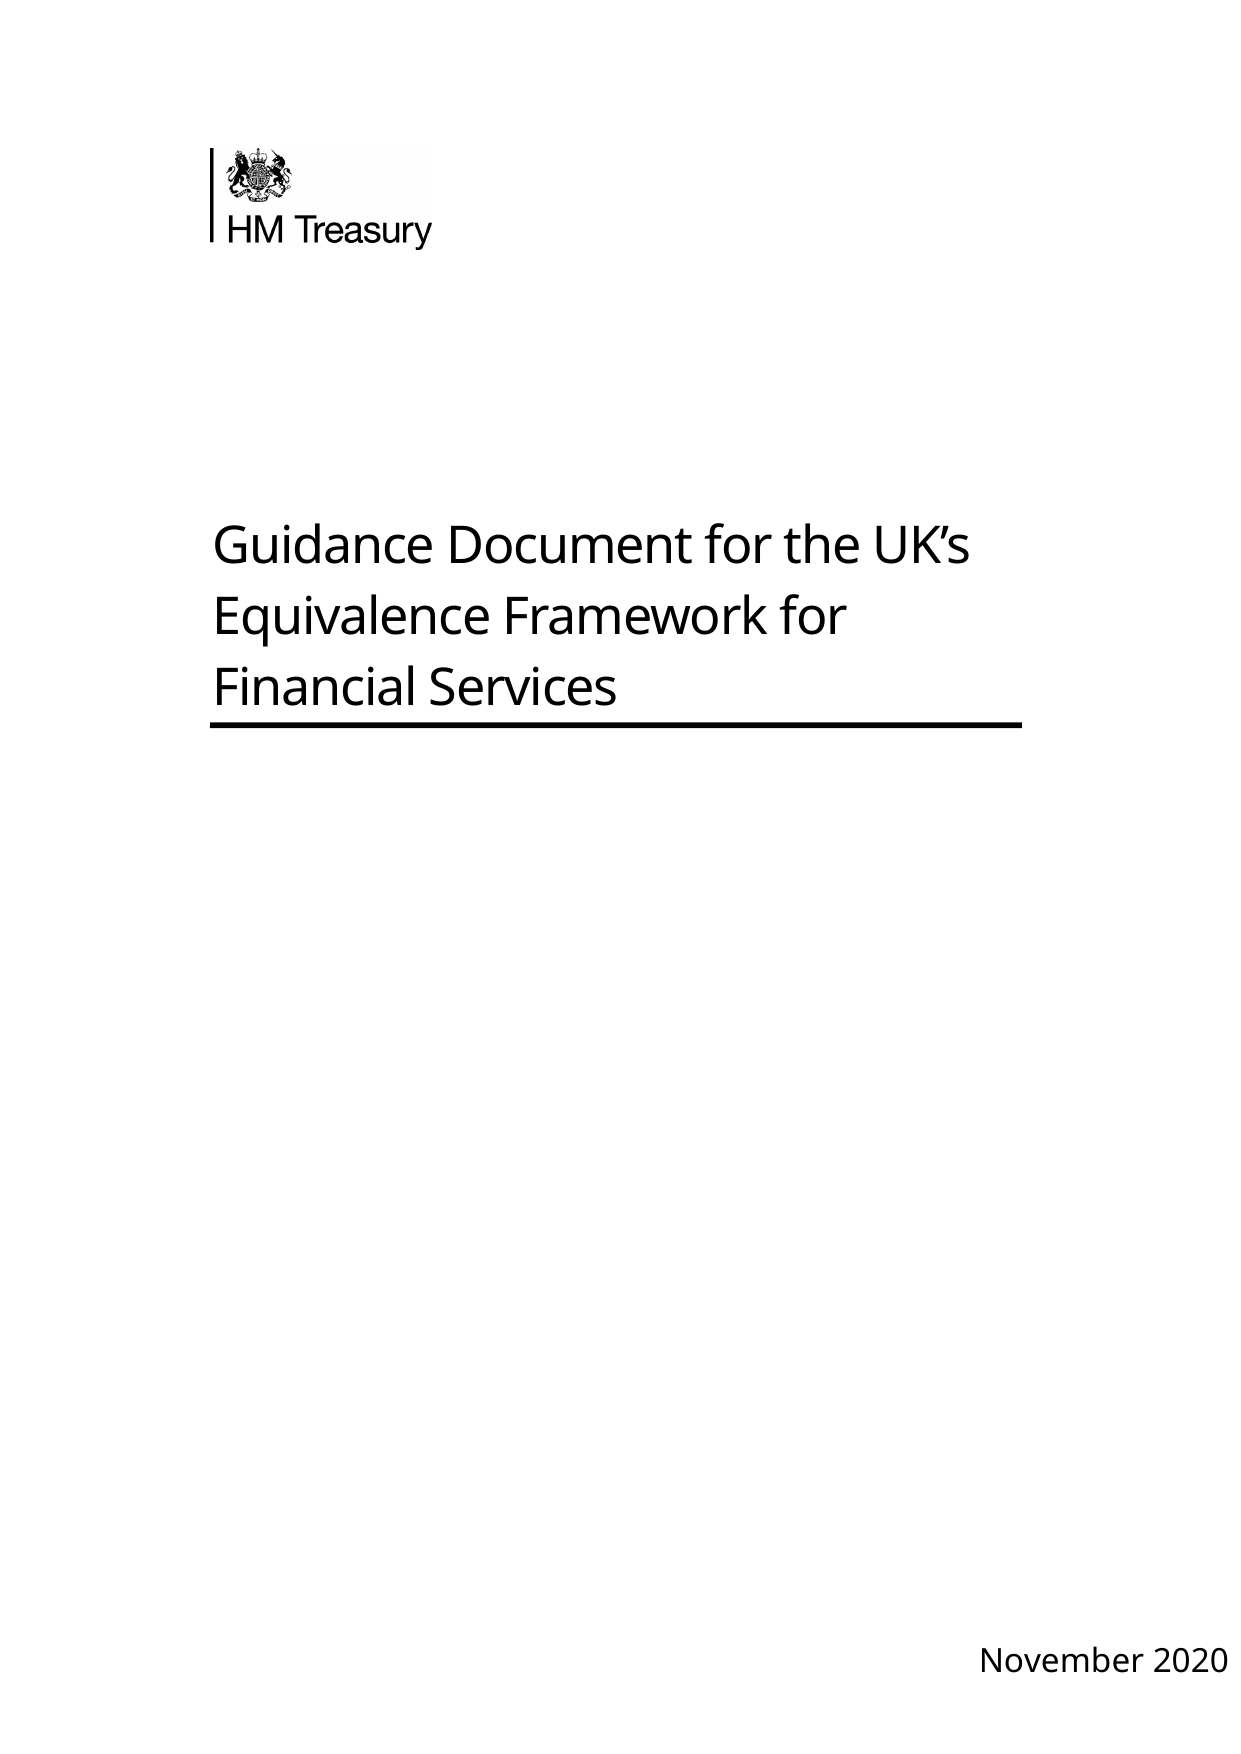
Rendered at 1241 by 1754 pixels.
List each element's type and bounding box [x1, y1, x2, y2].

picture [210, 148, 432, 250]
